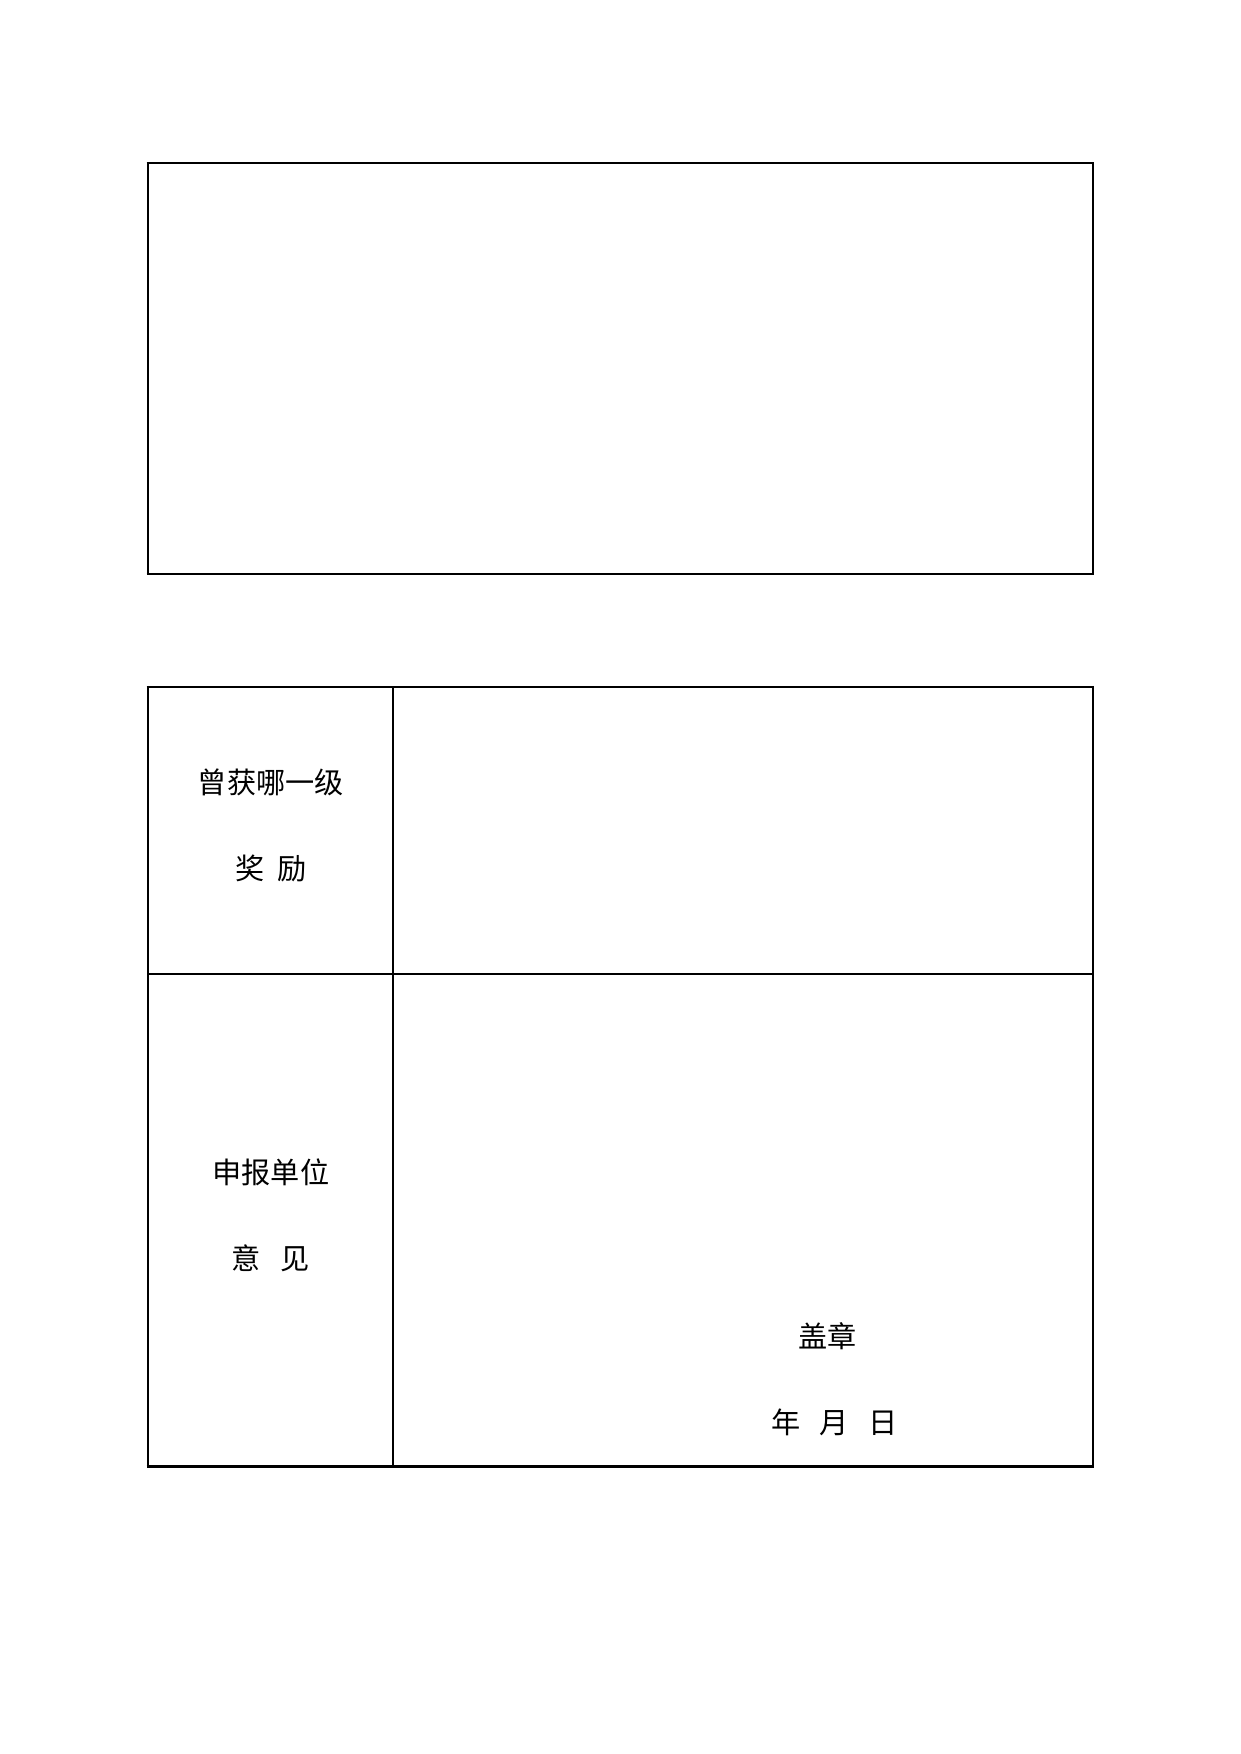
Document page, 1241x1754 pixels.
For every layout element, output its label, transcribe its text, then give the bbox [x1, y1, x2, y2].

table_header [149, 164, 1092, 573]
table_header [394, 688, 1092, 973]
table_header 曾获哪一级 奖 励 [149, 688, 392, 973]
table_cell 盖章 年 月 日 [394, 975, 1092, 1465]
table_cell 申报单位 意 见 [149, 975, 392, 1465]
